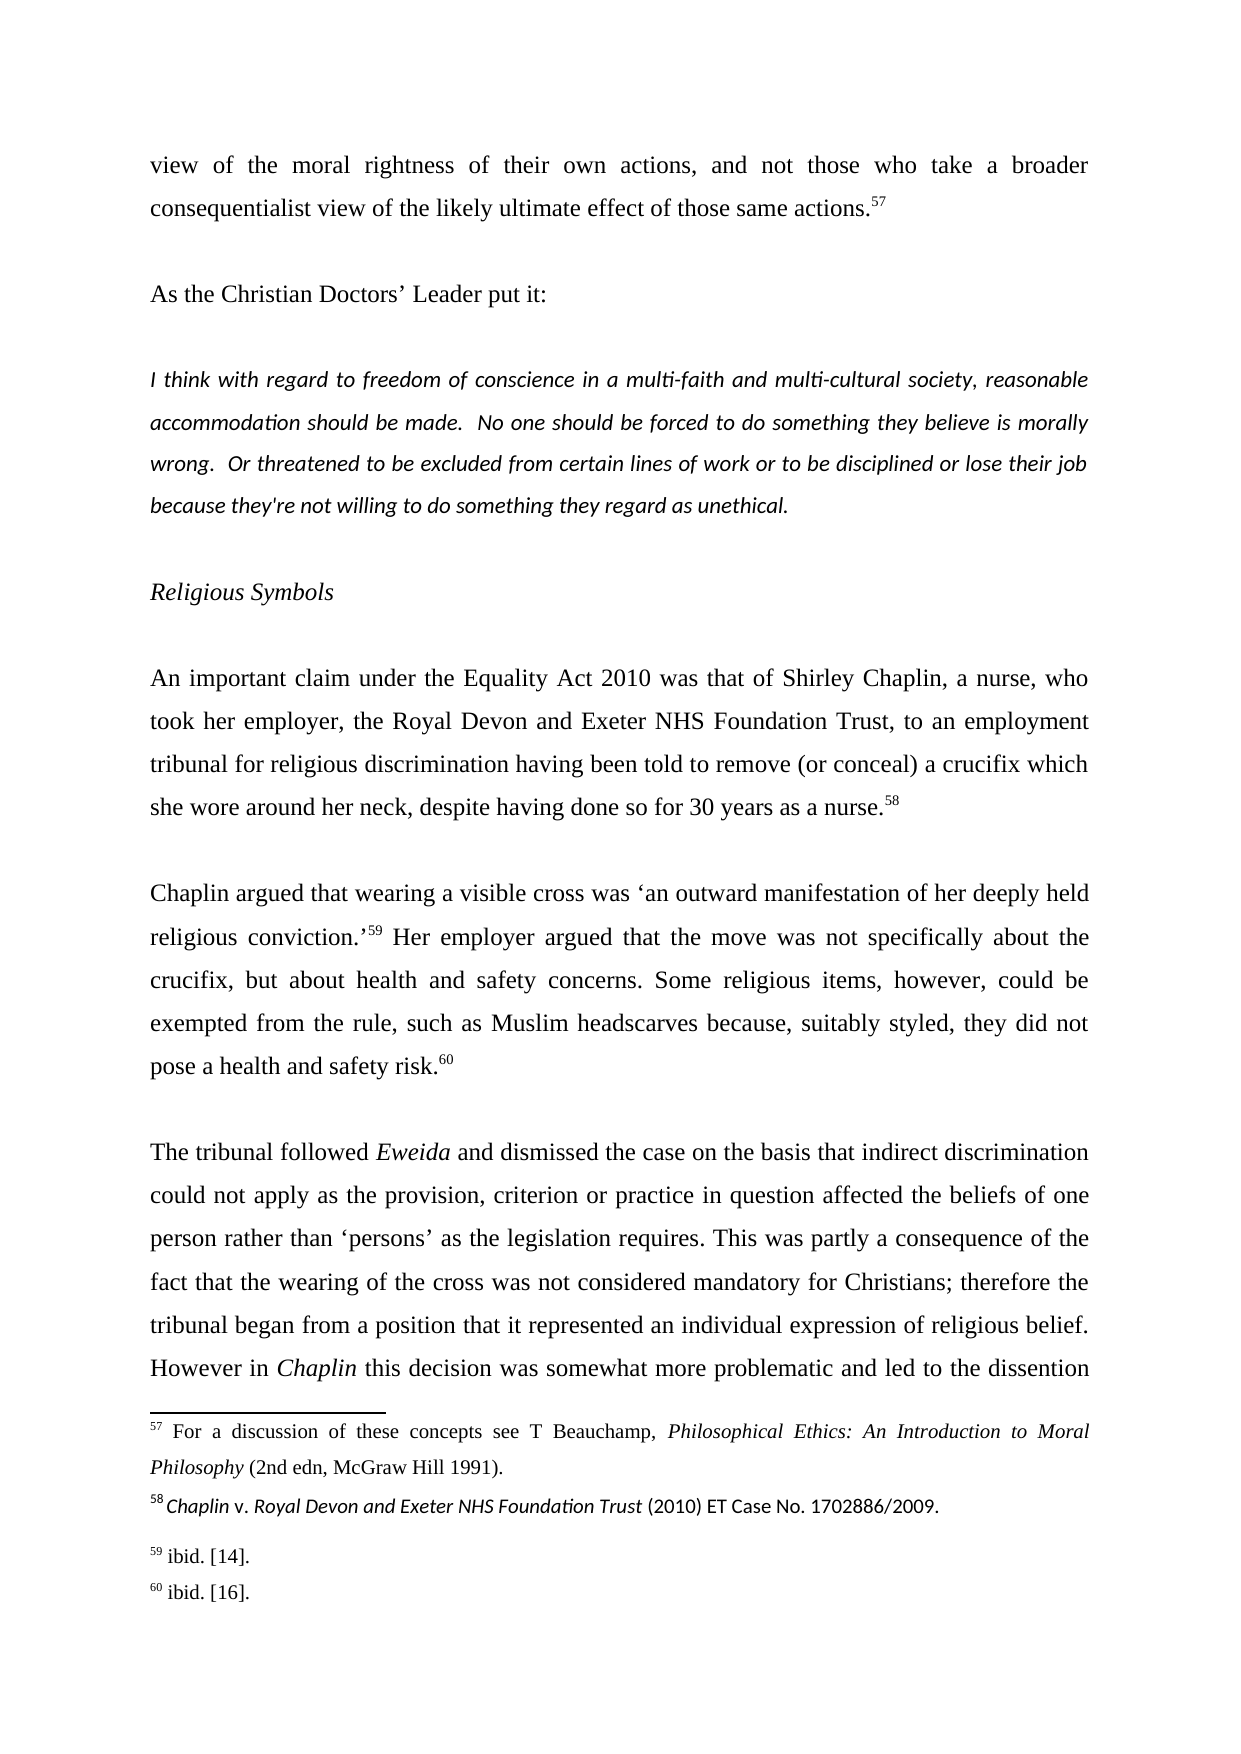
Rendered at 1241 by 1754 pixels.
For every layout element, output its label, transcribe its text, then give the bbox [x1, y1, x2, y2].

text I think with regard to freedom of conscience in a multi-faith and multi-cultural society, reasonable accommodation should be made. No one should be forced to do something they believe is morally wrong. Or threatened to be excluded from certain lines of work or to be disciplined or lose their job because they're not willing to do something they regard as unethical. [150, 366, 1090, 519]
text Religious Symbols [150, 577, 1090, 605]
text An important claim under the Equality Act 2010 was that of Shirley Chaplin, a nurse, who took her employer, the Royal Devon and Exeter NHS Foundation Trust, to an employment tribunal for religious discrimination having been told to remove (or conceal) a crucifix which she wore around her neck, despite having done so for 30 years as a nurse. [150, 663, 1090, 821]
text As the Christian Doctors’ Leader put it: [150, 279, 1090, 308]
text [150, 1137, 1090, 1382]
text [150, 150, 1090, 222]
text Chaplin argued that wearing a visible cross was ‘an outward manifestation of her deeply held religious conviction.’ Her employer argued that the move was not specifically about the crucifix, but about health and safety concerns. Some religious items, however, could be exempted from the rule, such as Muslim headscarves because, suitably styled, they did not pose a health and safety risk. [150, 878, 1090, 1080]
